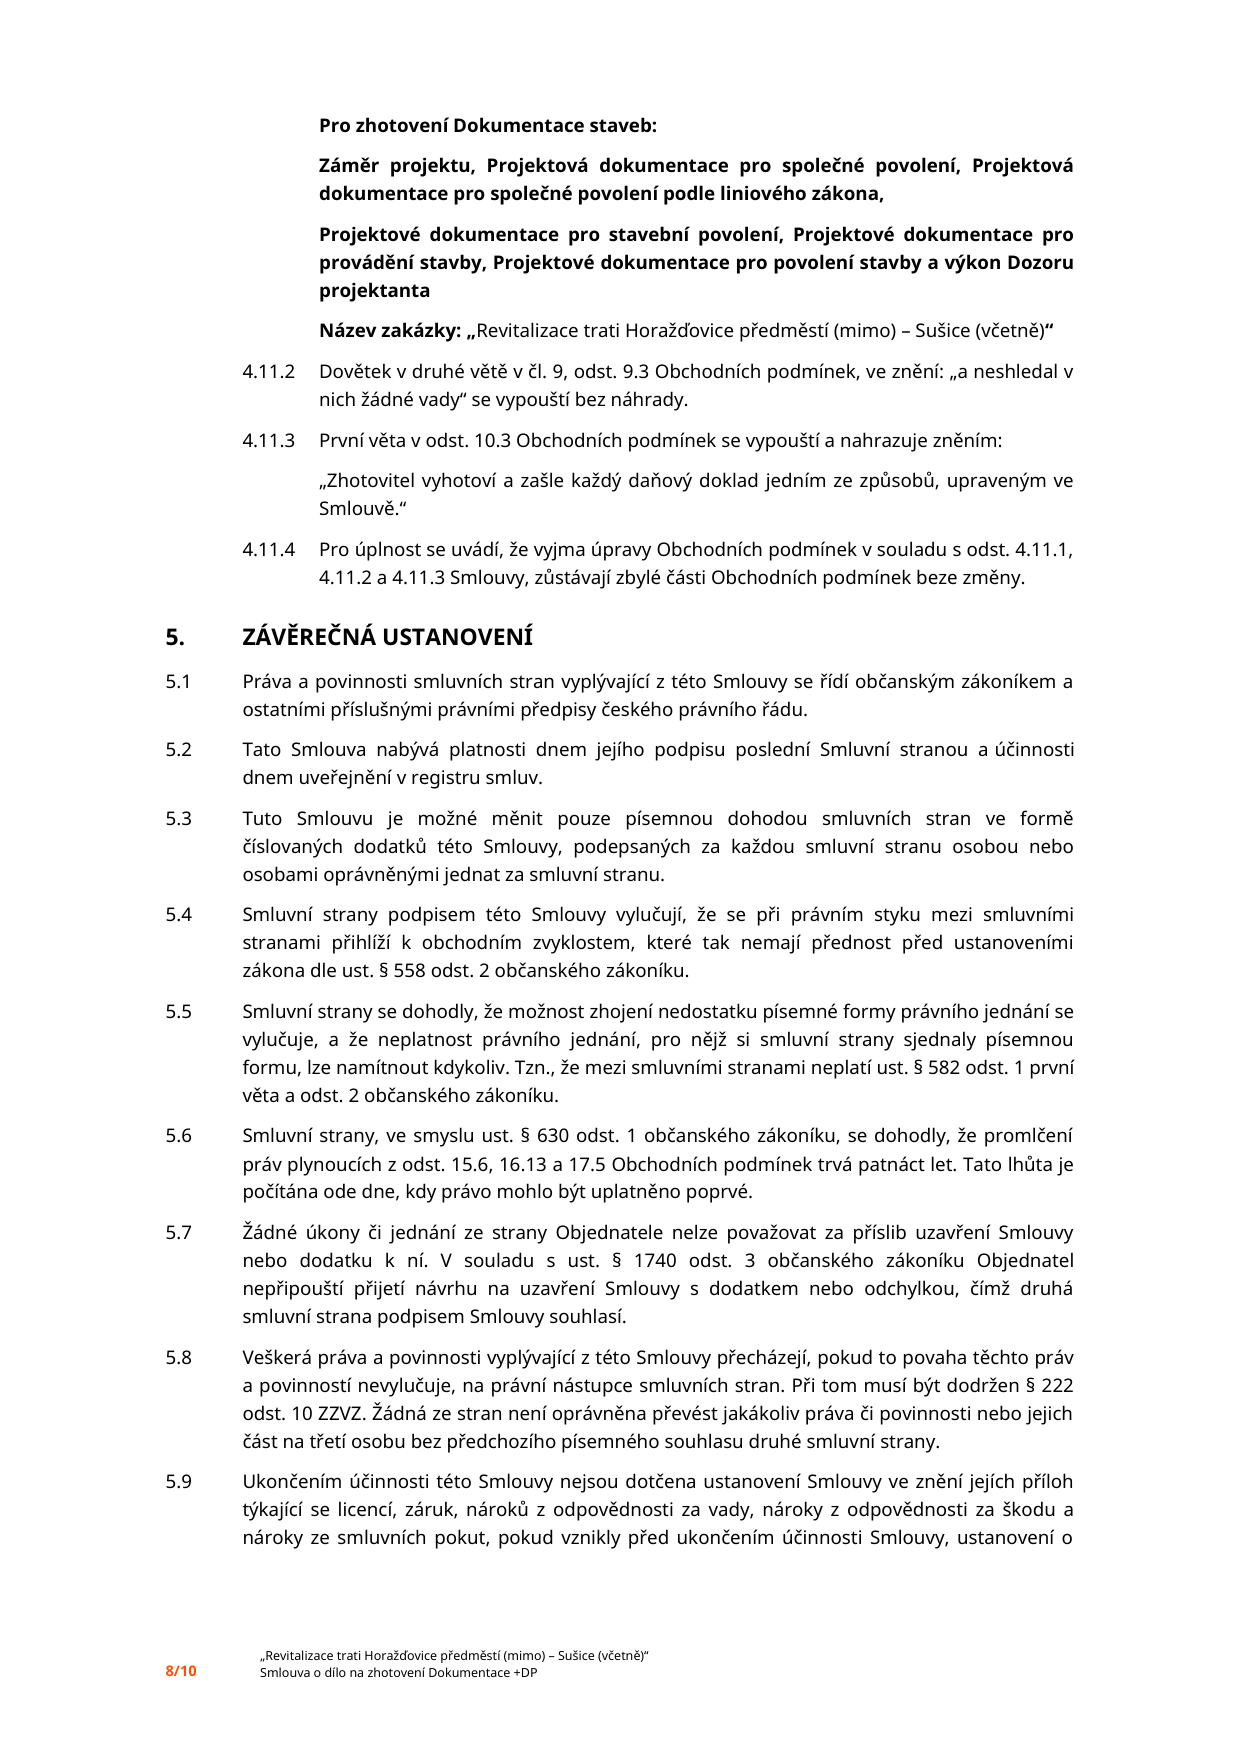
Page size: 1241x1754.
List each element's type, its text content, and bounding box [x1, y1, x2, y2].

text Žádné úkony či jednání ze strany Objednatele nelze považovat za příslib uzavření Smlouvy nebo dodatku k ní. V souladu s ust. § 1740 odst. 3 občanského zákoníku Objednatel nepřipouští přijetí návrhu na uzavření Smlouvy s dodatkem nebo odchylkou, čímž druhá smluvní strana podpisem Smlouvy souhlasí. [165, 1219, 1075, 1329]
list Dovětek v druhé větě v čl. 9, odst. 9.3 Obchodních podmínek, ve znění: „a neshledal v nich žádné vady“ se vypouští bez náhrady. [242, 358, 1075, 412]
text Tato Smlouva nabývá platnosti dnem jejího podpisu poslední Smluvní stranou a účinnosti dnem uveřejnění v registru smluv. [165, 737, 1075, 790]
list Záměr projektu, Projektová dokumentace pro společné povolení, Projektová dokumentace pro společné povolení podle liniového zákona, [319, 153, 1075, 206]
list Název zakázky: „Revitalizace trati Horažďovice předměstí (mimo) – Sušice (včetně)“ [319, 318, 1075, 343]
text Práva a povinnosti smluvních stran vyplývající z této Smlouvy se řídí občanským zákoníkem a ostatními příslušnými právními předpisy českého právního řádu. [165, 668, 1075, 722]
text Tuto Smlouvu je možné měnit pouze písemnou dohodou smluvních stran ve formě číslovaných dodatků této Smlouvy, podepsaných za každou smluvní stranu osobou nebo osobami oprávněnými jednat za smluvní stranu. [165, 805, 1075, 887]
list První věta v odst. 10.3 Obchodních podmínek se vypouští a nahrazuje zněním: [242, 427, 1075, 452]
text Smluvní strany se dohodly, že možnost zhojení nedostatku písemné formy právního jednání se vylučuje, a že neplatnost právního jednání, pro nějž si smluvní strany sjednaly písemnou formu, lze namítnout kdykoliv. Tzn., že mezi smluvními stranami neplatí ust. § 582 odst. 1 první věta a odst. 2 občanského zákoníku. [165, 998, 1075, 1108]
list Pro úplnost se uvádí, že vyjma úpravy Obchodních podmínek v souladu s odst. 4.11.1, 4.11.2 a 4.11.3 Smlouvy, zůstávají zbylé části Obchodních podmínek beze změny. [242, 536, 1075, 589]
text ZÁVĚREČNÁ USTANOVENÍ [165, 621, 1075, 652]
text Smluvní strany, ve smyslu ust. § 630 odst. 1 občanského zákoníku, se dohodly, že promlčení práv plynoucích z odst. 15.6, 16.13 a 17.5 Obchodních podmínek trvá patnáct let. Tato lhůta je počítána ode dne, kdy právo mohlo být uplatněno poprvé. [165, 1123, 1075, 1204]
text Smluvní strany podpisem této Smlouvy vylučují, že se při právním styku mezi smluvními stranami přihlíží k obchodním zvyklostem, které tak nemají přednost před ustanoveními zákona dle ust. § 558 odst. 2 občanského zákoníku. [165, 902, 1075, 983]
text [165, 1468, 1075, 1550]
list „Zhotovitel vyhotoví a zašle každý daňový doklad jedním ze způsobů, upraveným ve Smlouvě.“ [319, 467, 1075, 521]
list Pro zhotovení Dokumentace staveb: [319, 112, 1075, 138]
list Projektové dokumentace pro stavební povolení, Projektové dokumentace pro provádění stavby, Projektové dokumentace pro povolení stavby a výkon Dozoru projektanta [319, 221, 1075, 303]
text Veškerá práva a povinnosti vyplývající z této Smlouvy přecházejí, pokud to povaha těchto práv a povinností nevylučuje, na právní nástupce smluvních stran. Při tom musí být dodržen § 222 odst. 10 ZZVZ. Žádná ze stran není oprávněna převést jakákoliv práva či povinnosti nebo jejich část na třetí osobu bez předchozího písemného souhlasu druhé smluvní strany. [165, 1344, 1075, 1453]
